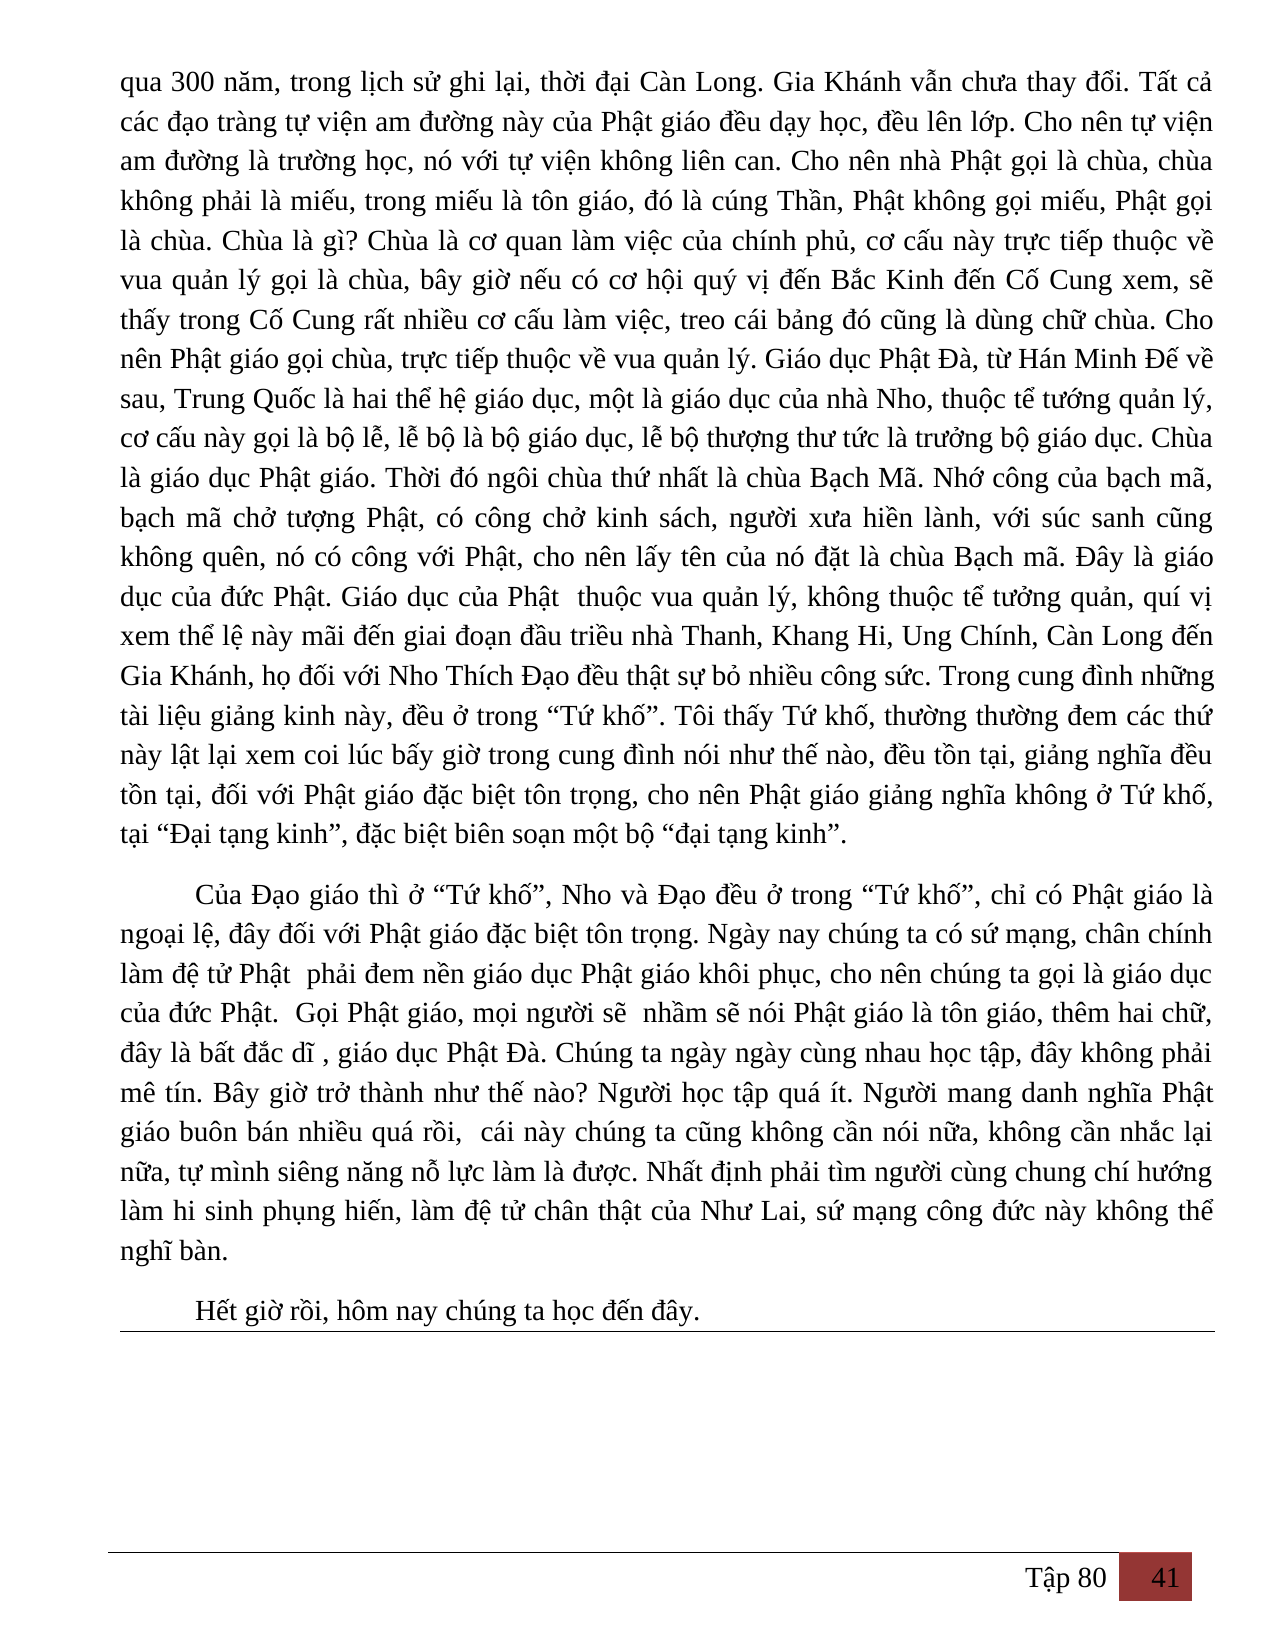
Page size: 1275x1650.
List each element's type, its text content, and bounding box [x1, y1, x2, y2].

text Hết giờ rồi, hôm nay chúng ta học đến đây. [120, 1289, 1215, 1331]
text Của Đạo giáo thì ở “Tứ khố”, Nho và Đạo đều ở trong “Tứ khố”, chỉ có Phật giáo là ngoại lệ, đây đối với Phật giáo đặc biệt tôn trọng. Ngày nay chúng ta có sứ mạng, chân chính làm đệ tử Phật phải đem nền giáo dục Phật giáo khôi phục, cho nên chúng ta gọi là giáo dục của đức Phật. Gọi Phật giáo, mọi người sẽ nhầm sẽ nói Phật giáo là tôn giáo, thêm hai chữ, đây là bất đắc dĩ , giáo dục Phật Đà. Chúng ta ngày ngày cùng nhau học tập, đây không phải mê tín. Bây giờ trở thành như thế nào? Người học tập quá ít. Người mang danh nghĩa Phật giáo buôn bán nhiều quá rồi, cái này chúng ta cũng không cần nói nữa, không cần nhắc lại nữa, tự mình siêng năng nỗ lực làm là được. Nhất định phải tìm người cùng chung chí hướng làm hi sinh phụng hiến, làm đệ tử chân thật của Như Lai, sứ mạng công đức này không thể nghĩ bàn. [120, 872, 1215, 1268]
